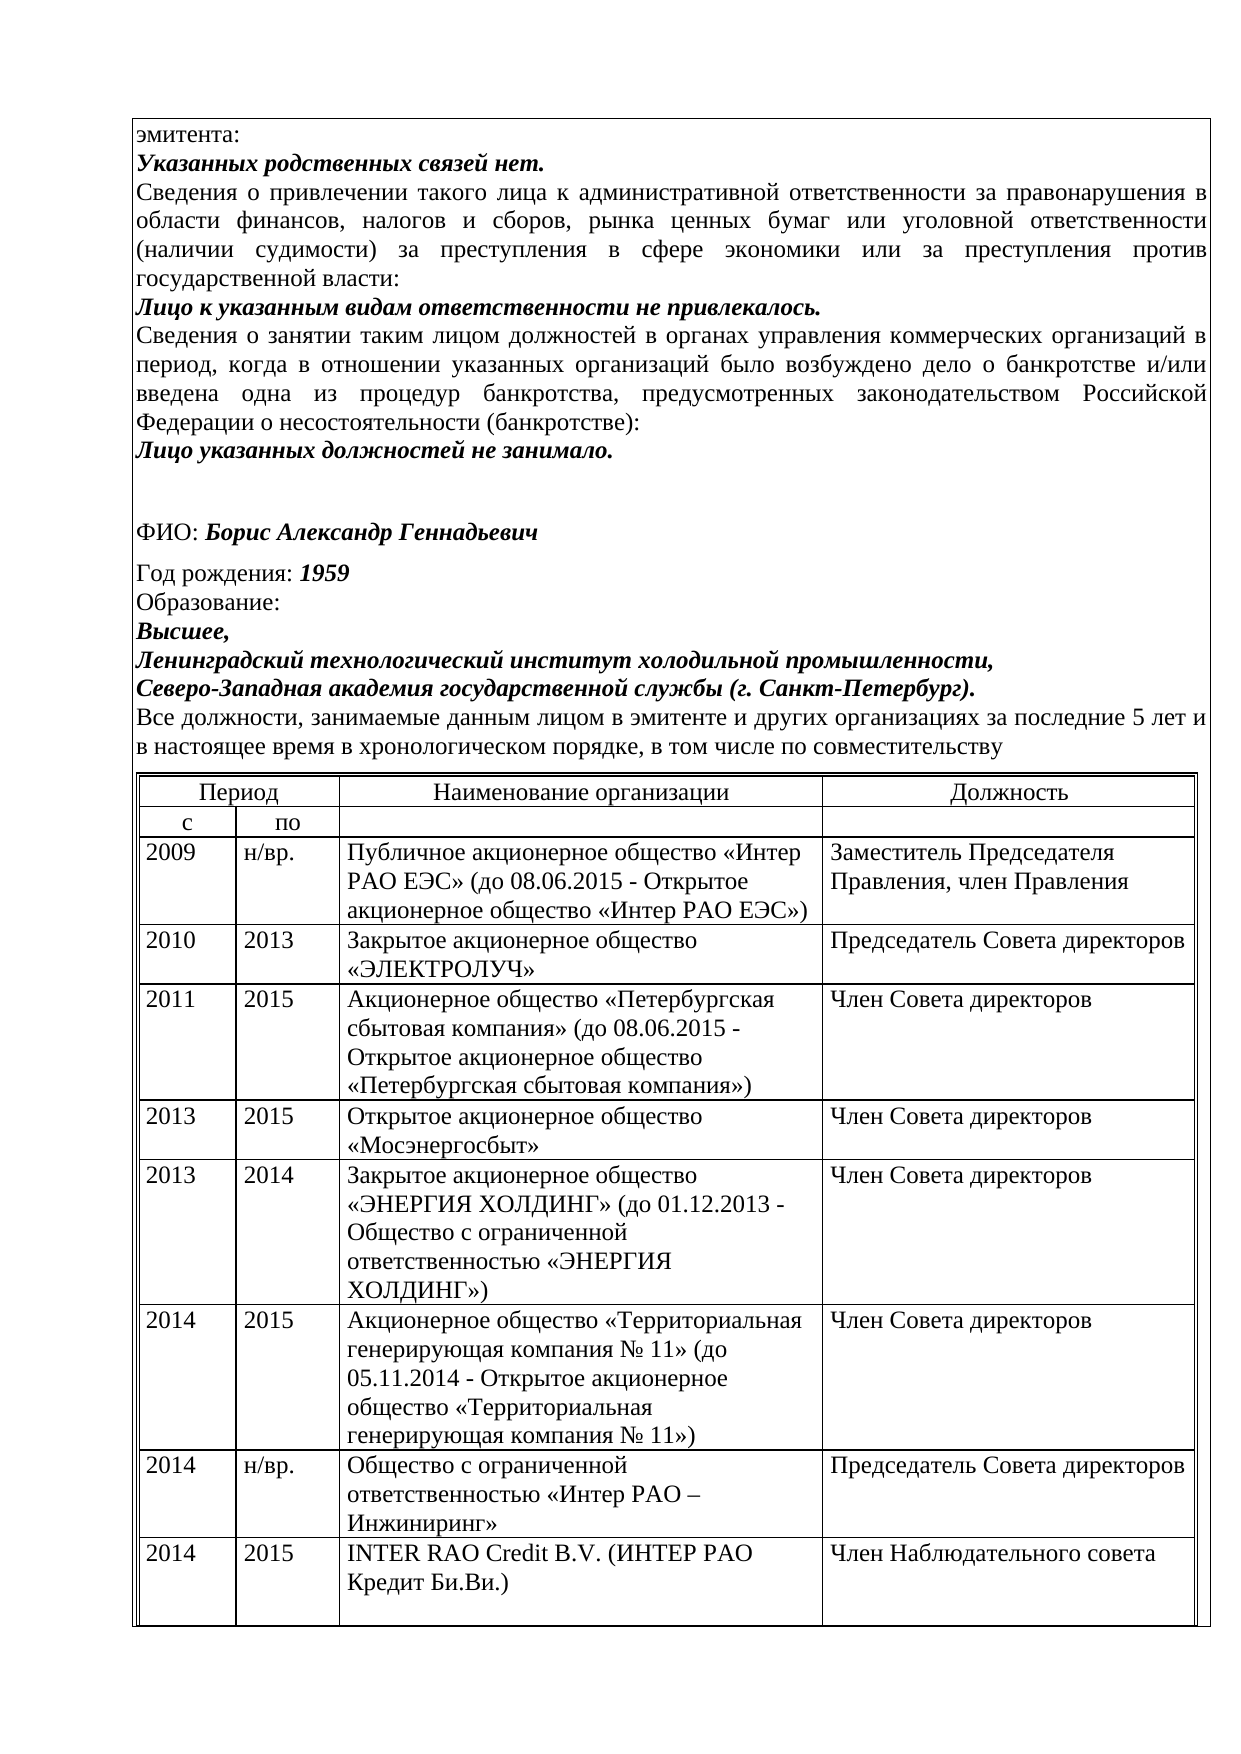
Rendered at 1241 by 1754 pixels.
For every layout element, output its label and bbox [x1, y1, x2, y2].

table_cell [133, 119, 1210, 1626]
